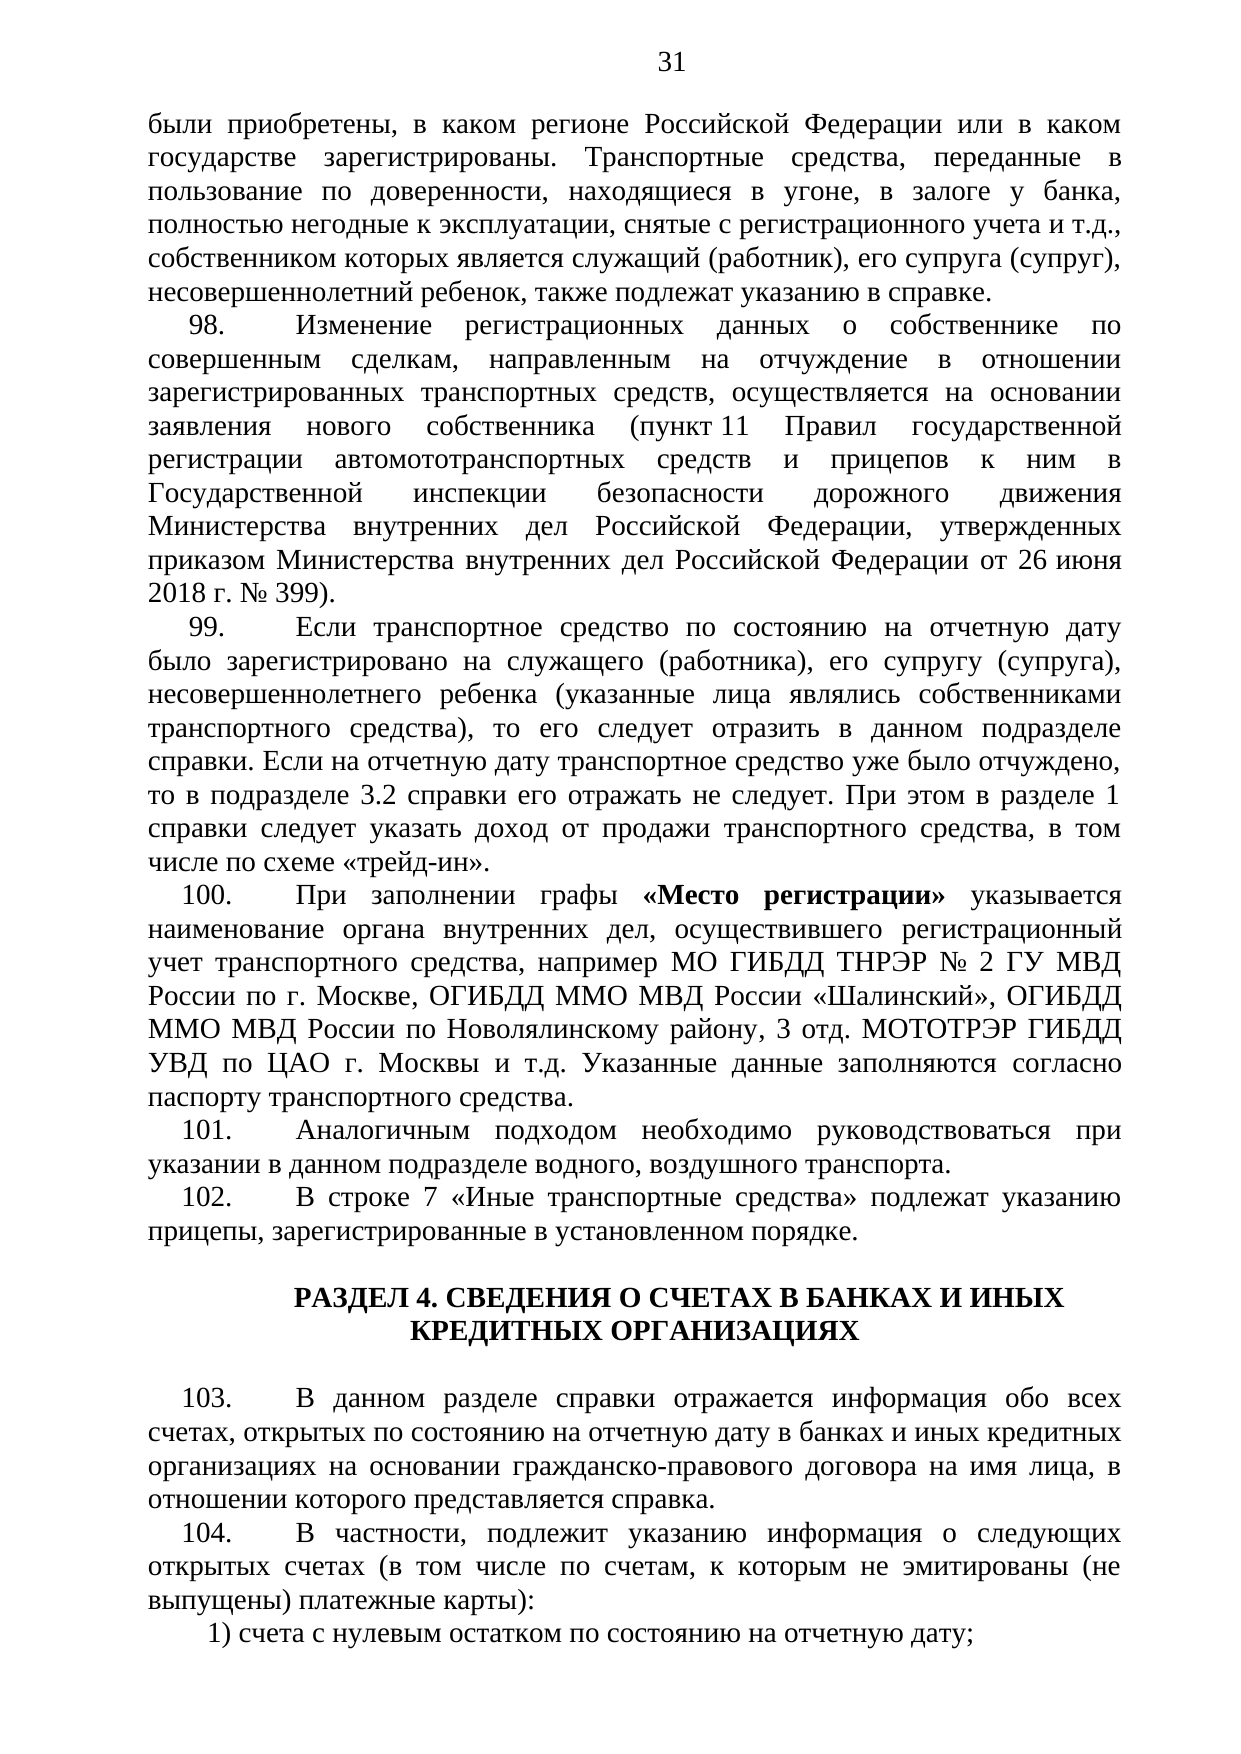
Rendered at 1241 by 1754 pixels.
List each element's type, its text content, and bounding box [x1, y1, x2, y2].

list Изменение регистрационных данных о собственнике по совершенным сделкам, направленным на отчуждение в отношении зарегистрированных транспортных средств, осуществляется на основании заявления нового собственника (пункт 11 Правил государственной регистрации автомототранспортных средств и прицепов к ним в Государственной инспекции безопасности дорожного движения Министерства внутренних дел Российской Федерации, утвержденных приказом Министерства внутренних дел Российской Федерации от 26 июня 2018 г. № 399). [148, 307, 1122, 609]
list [148, 106, 1122, 307]
list При заполнении графы «Место регистрации» указывается наименование органа внутренних дел, осуществившего регистрационный учет транспортного средства, например МО ГИБДД ТНРЭР № 2 ГУ МВД России по г. Москве, ОГИБДД ММО МВД России «Шалинский», ОГИБДД ММО МВД России по Новолялинскому району, 3 отд. МОТОТРЭР ГИБДД УВД по ЦАО г. Москвы и т.д. Указанные данные заполняются согласно паспорту транспортного средства. [148, 877, 1122, 1112]
list Если транспортное средство по состоянию на отчетную дату было зарегистрировано на служащего (работника), его супругу (супруга), несовершеннолетнего ребенка (указанные лица являлись собственниками транспортного средства), то его следует отразить в данном подразделе справки. Если на отчетную дату транспортное средство уже было отчуждено, то в подразделе 3.2 справки его отражать не следует. При этом в разделе 1 справки следует указать доход от продажи транспортного средства, в том числе по схеме «трейд-ин». [148, 609, 1122, 877]
list Аналогичным подходом необходимо руководствоваться при указании в данном подразделе водного, воздушного транспорта. [148, 1112, 1122, 1179]
list В частности, подлежит указанию информация о следующих открытых счетах (в том числе по счетам, к которым не эмитированы (не выпущены) платежные карты): [148, 1515, 1122, 1615]
list В данном разделе справки отражается информация обо всех счетах, открытых по состоянию на отчетную дату в банках и иных кредитных организациях на основании гражданско-правового договора на имя лица, в отношении которого представляется справка. [148, 1381, 1122, 1515]
list В строке 7 «Иные транспортные средства» подлежат указанию прицепы, зарегистрированные в установленном порядке. [148, 1179, 1122, 1246]
text РАЗДЕЛ 4. СВЕДЕНИЯ О СЧЕТАХ В БАНКАХ И ИНЫХ КРЕДИТНЫХ ОРГАНИЗАЦИЯХ [148, 1280, 1122, 1347]
list 1) счета с нулевым остатком по состоянию на отчетную дату; [148, 1615, 1122, 1649]
